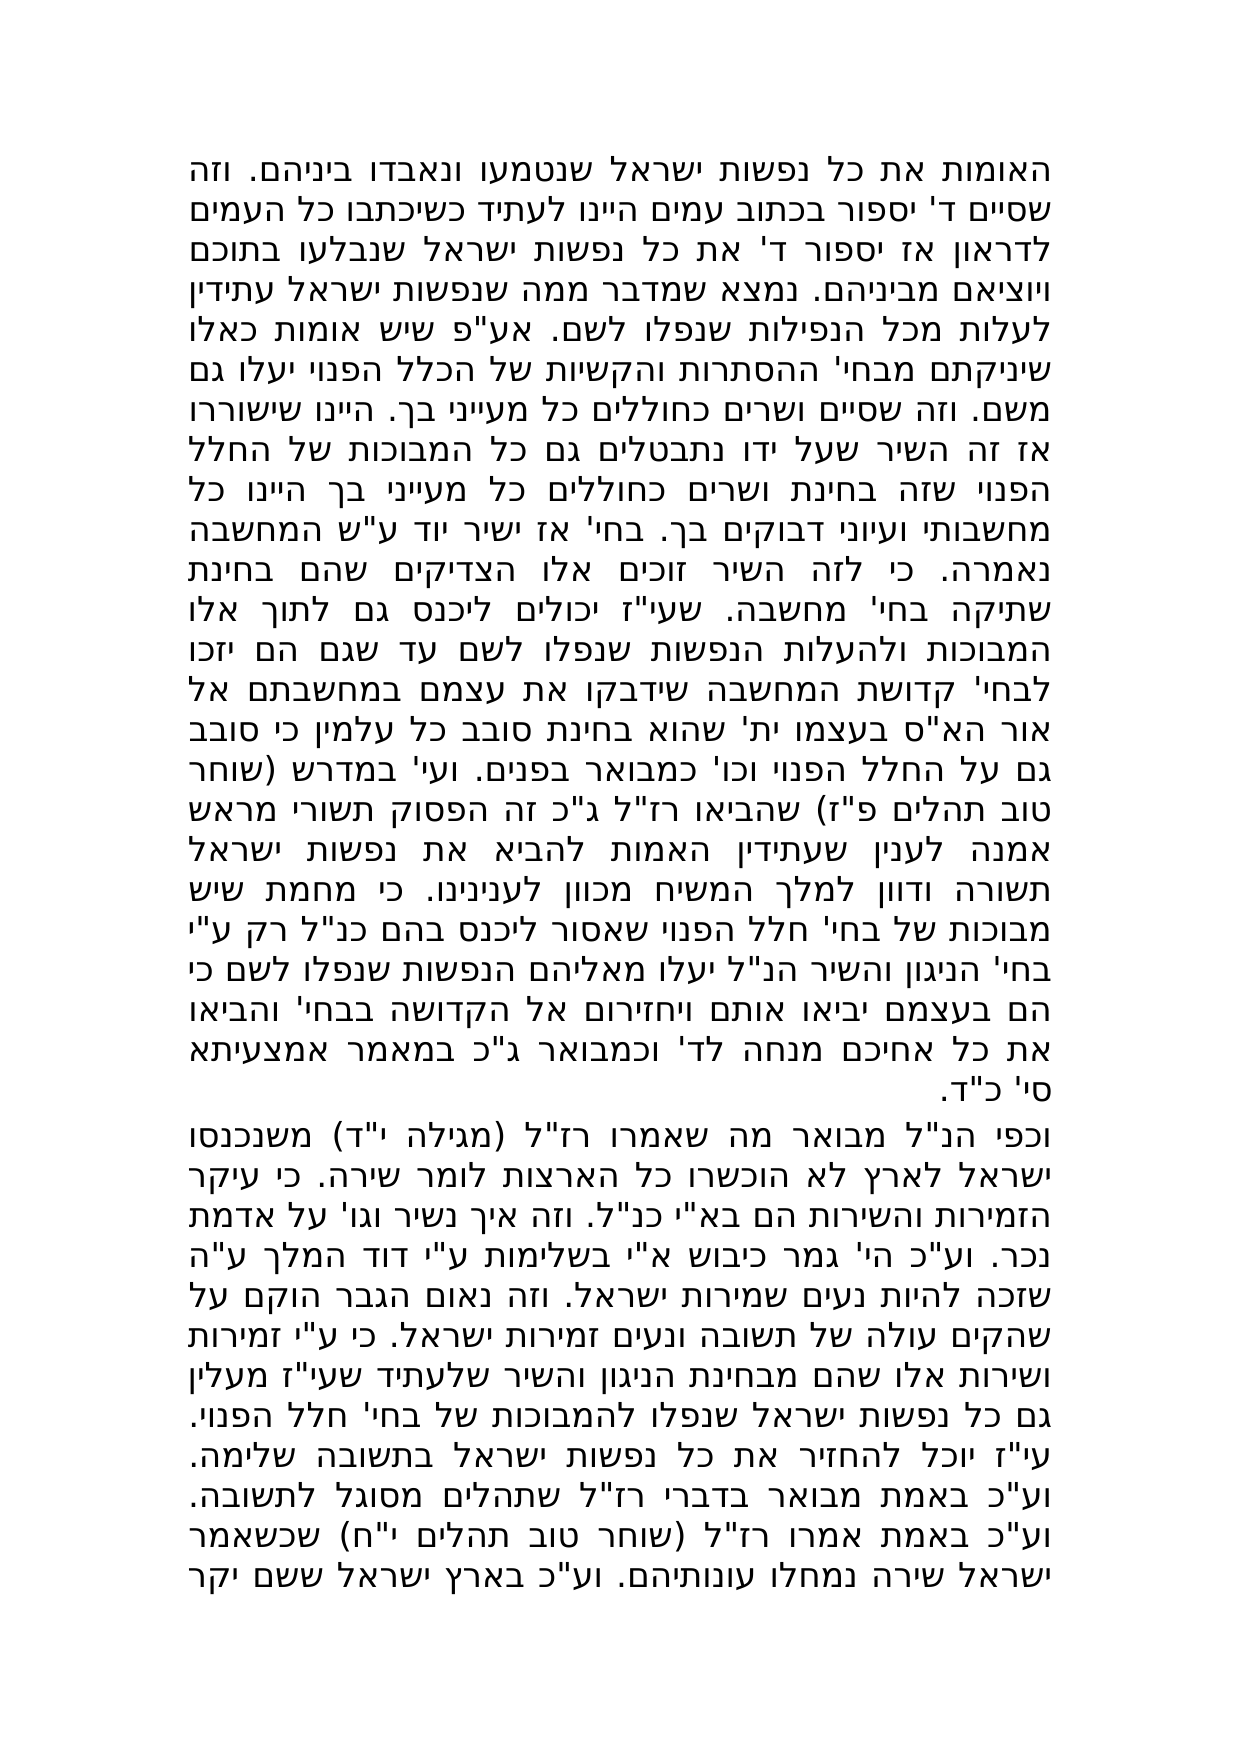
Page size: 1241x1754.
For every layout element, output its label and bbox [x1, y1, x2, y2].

text [187, 1115, 1053, 1595]
text [187, 150, 1053, 1110]
